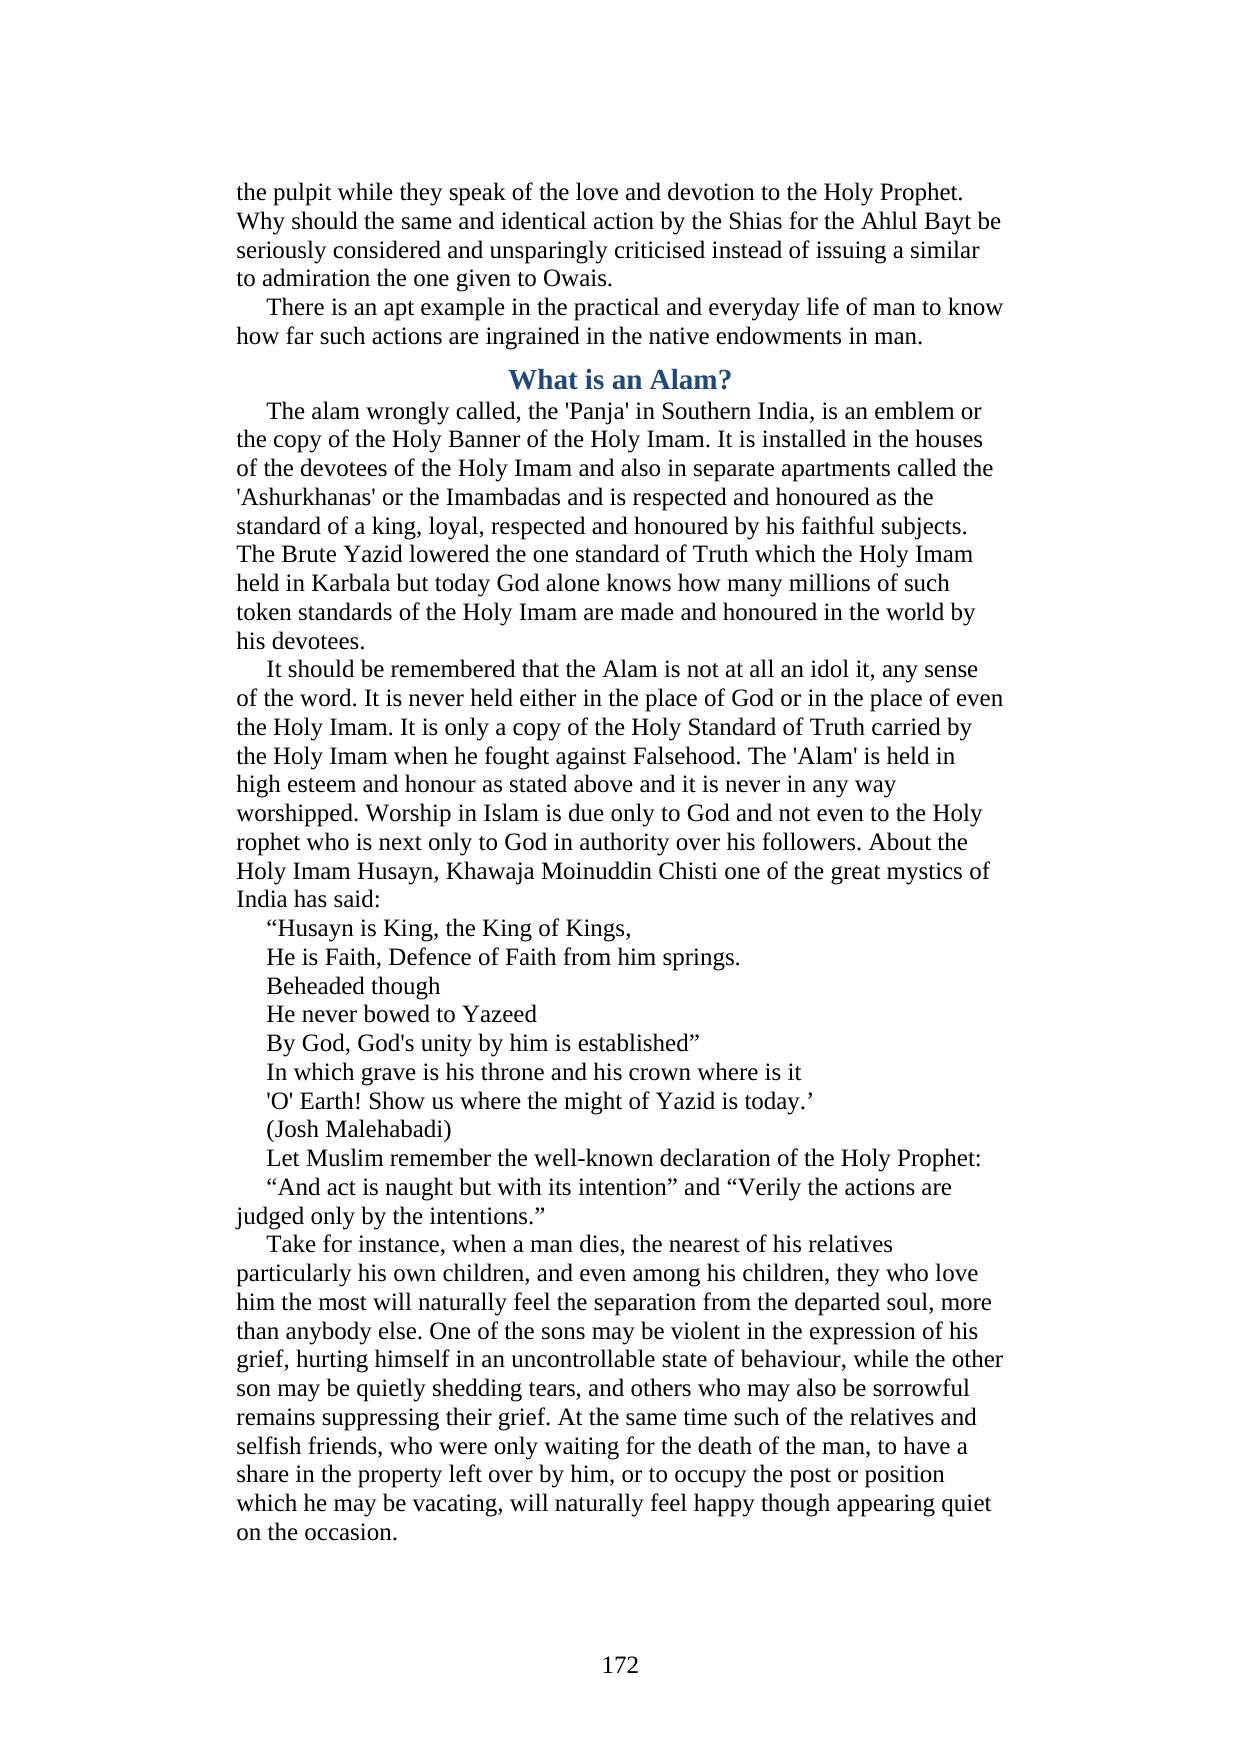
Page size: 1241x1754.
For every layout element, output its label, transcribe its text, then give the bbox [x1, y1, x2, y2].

text Take for instance, when a man dies, the nearest of his relatives particularly his own children, and even among his children, they who love him the most will naturally feel the separation from the departed soul, more than anybody else. One of the sons may be violent in the expression of his grief, hurting himself in an uncontrollable state of behaviour, while the other son may be quietly shedding tears, and others who may also be sorrowful remains suppressing their grief. At the same time such of the relatives and selfish friends, who were only waiting for the death of the man, to have a share in the property left over by him, or to occupy the post or position which he may be vacating, will naturally feel happy though appearing quiet on the occasion. [236, 1229, 1004, 1546]
text (Josh Malehabadi) [236, 1114, 1004, 1143]
text “And act is naught but with its intention” and “Verily the actions are judged only by the intentions.” [236, 1172, 1004, 1229]
text He never bowed to Yazeed [236, 999, 1004, 1028]
text 'O' Earth! Show us where the might of Yazid is today.’ [236, 1086, 1004, 1114]
text It should be remembered that the Alam is not at all an idol it, any sense of the word. It is never held either in the place of God or in the place of even the Holy Imam. It is only a copy of the Holy Standard of Truth carried by the Holy Imam when he fought against Falsehood. The 'Alam' is held in high esteem and honour as stated above and it is never in any way worshipped. Worship in Islam is due only to God and not even to the Holy rophet who is next only to God in authority over his followers. About the Holy Imam Husayn, Khawaja Moinuddin Chisti one of the great mystics of India has said: [236, 654, 1004, 913]
text Beheaded though [236, 971, 1004, 999]
text “Husayn is King, the King of Kings, [236, 913, 1004, 942]
text The alam wrongly called, the 'Panja' in Southern India, is an emblem or the copy of the Holy Banner of the Holy Imam. It is installed in the houses of the devotees of the Holy Imam and also in separate apartments called the 'Ashurkhanas' or the Imambadas and is respected and honoured as the standard of a king, loyal, respected and honoured by his faithful subjects. The Brute Yazid lowered the one standard of Truth which the Holy Imam held in Karbala but today God alone knows how many millions of such token standards of the Holy Imam are made and honoured in the world by his devotees. [236, 396, 1004, 654]
text There is an apt example in the practical and everyday life of man to know how far such actions are ingrained in the native endowments in man. [236, 292, 1004, 350]
subtitle What is an Alam? [236, 362, 1004, 396]
text Let Muslim remember the well-known declaration of the Holy Prophet: [236, 1143, 1004, 1172]
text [236, 177, 1004, 292]
text In which grave is his throne and his crown where is it [236, 1057, 1004, 1086]
text He is Faith, Defence of Faith from him springs. [236, 942, 1004, 971]
text By God, God's unity by him is established” [236, 1028, 1004, 1057]
